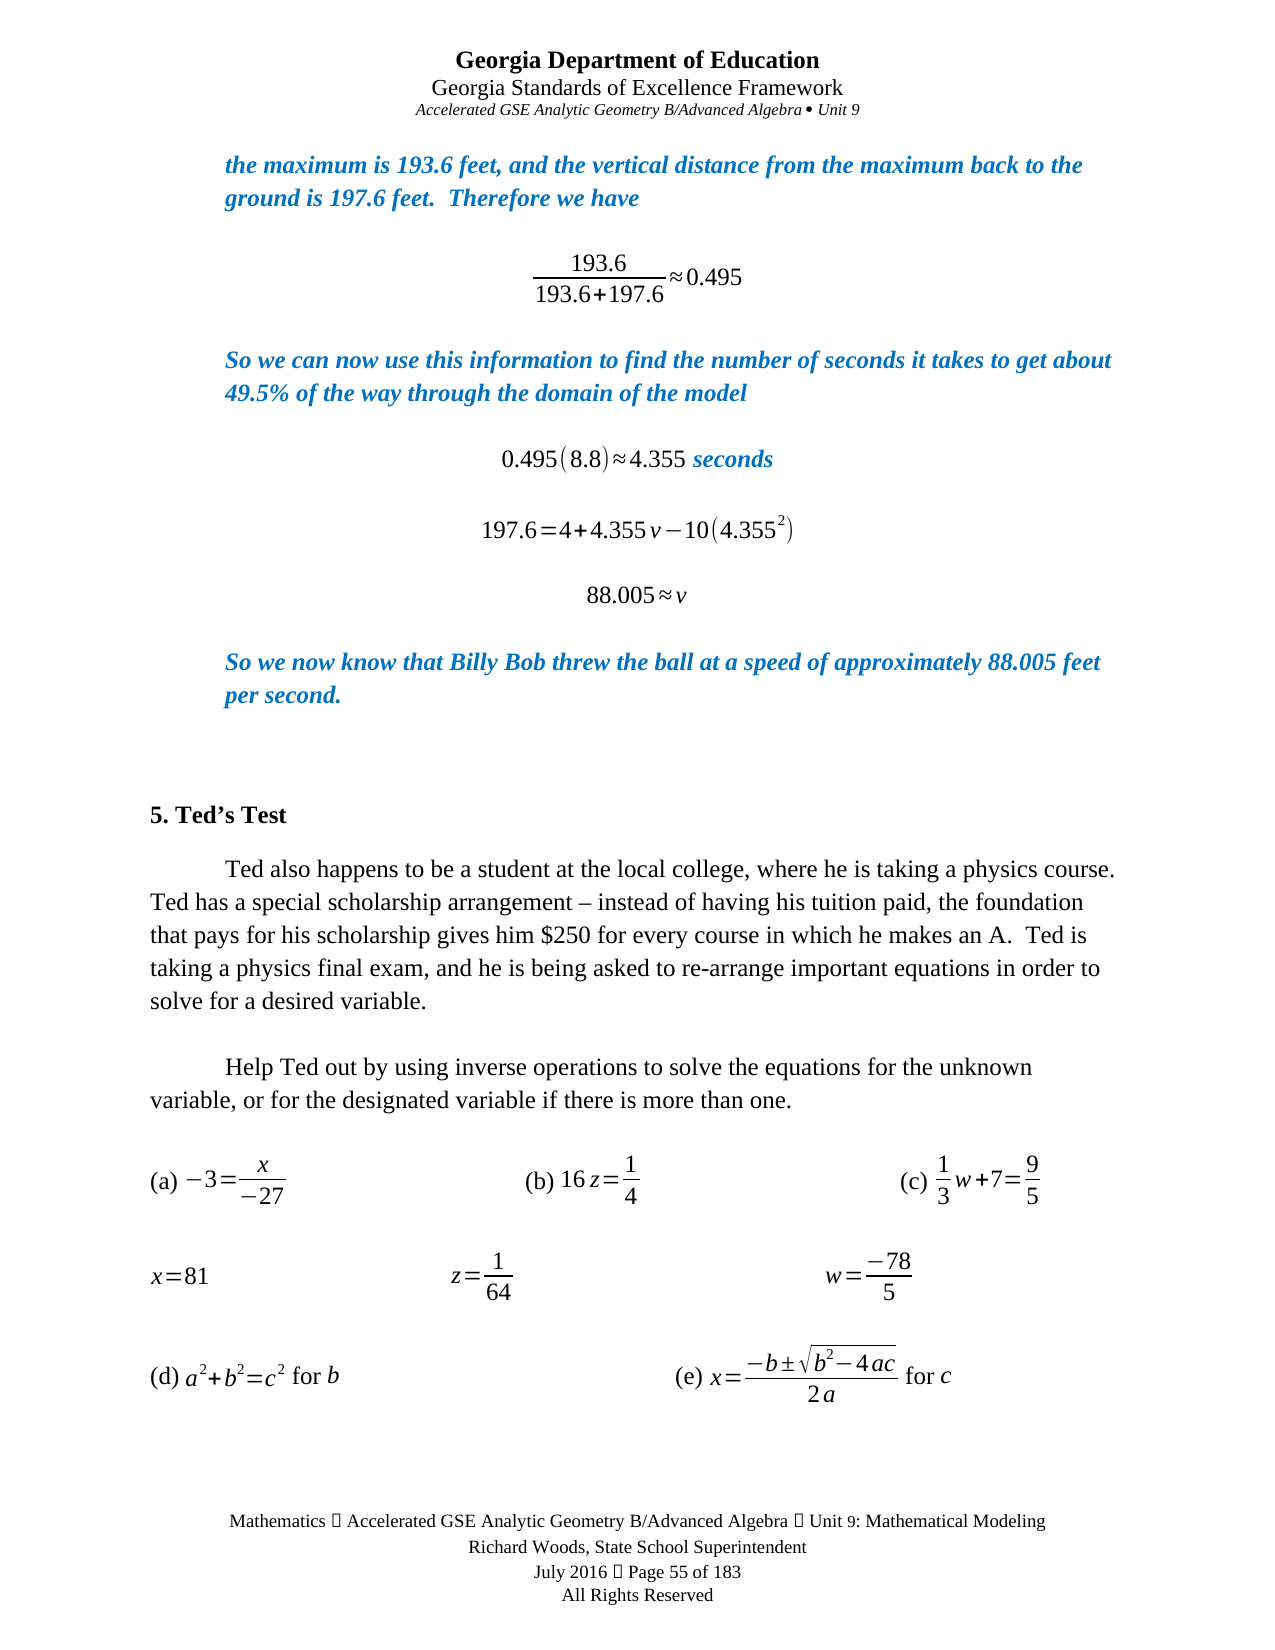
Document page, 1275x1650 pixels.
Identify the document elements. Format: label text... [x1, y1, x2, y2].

text (d) for (e) for [150, 1343, 1125, 1408]
text Help Ted out by using inverse operations to solve the equations for the unknown variable, or for the designated variable if there is more than one. [150, 1052, 1125, 1114]
text Ted also happens to be a student at the local college, where he is taking a physics course. Ted has a special scholarship arrangement – instead of having his tuition paid, the foundation that pays for his scholarship gives him $250 for every course in which he makes an A. Ted is taking a physics final exam, and he is being asked to re-arrange important equations in order to solve for a desired variable. [150, 854, 1125, 1014]
text So we now know that Billy Bob threw the ball at a speed of approximately 88.005 feet per second. [150, 647, 1125, 709]
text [150, 150, 1125, 212]
text seconds [150, 444, 1125, 474]
text (a) (b) (c) [150, 1151, 1125, 1210]
text 5. Ted’s Test [150, 800, 1125, 829]
text So we can now use this information to find the number of seconds it takes to get about 49.5% of the way through the domain of the model [150, 345, 1125, 407]
